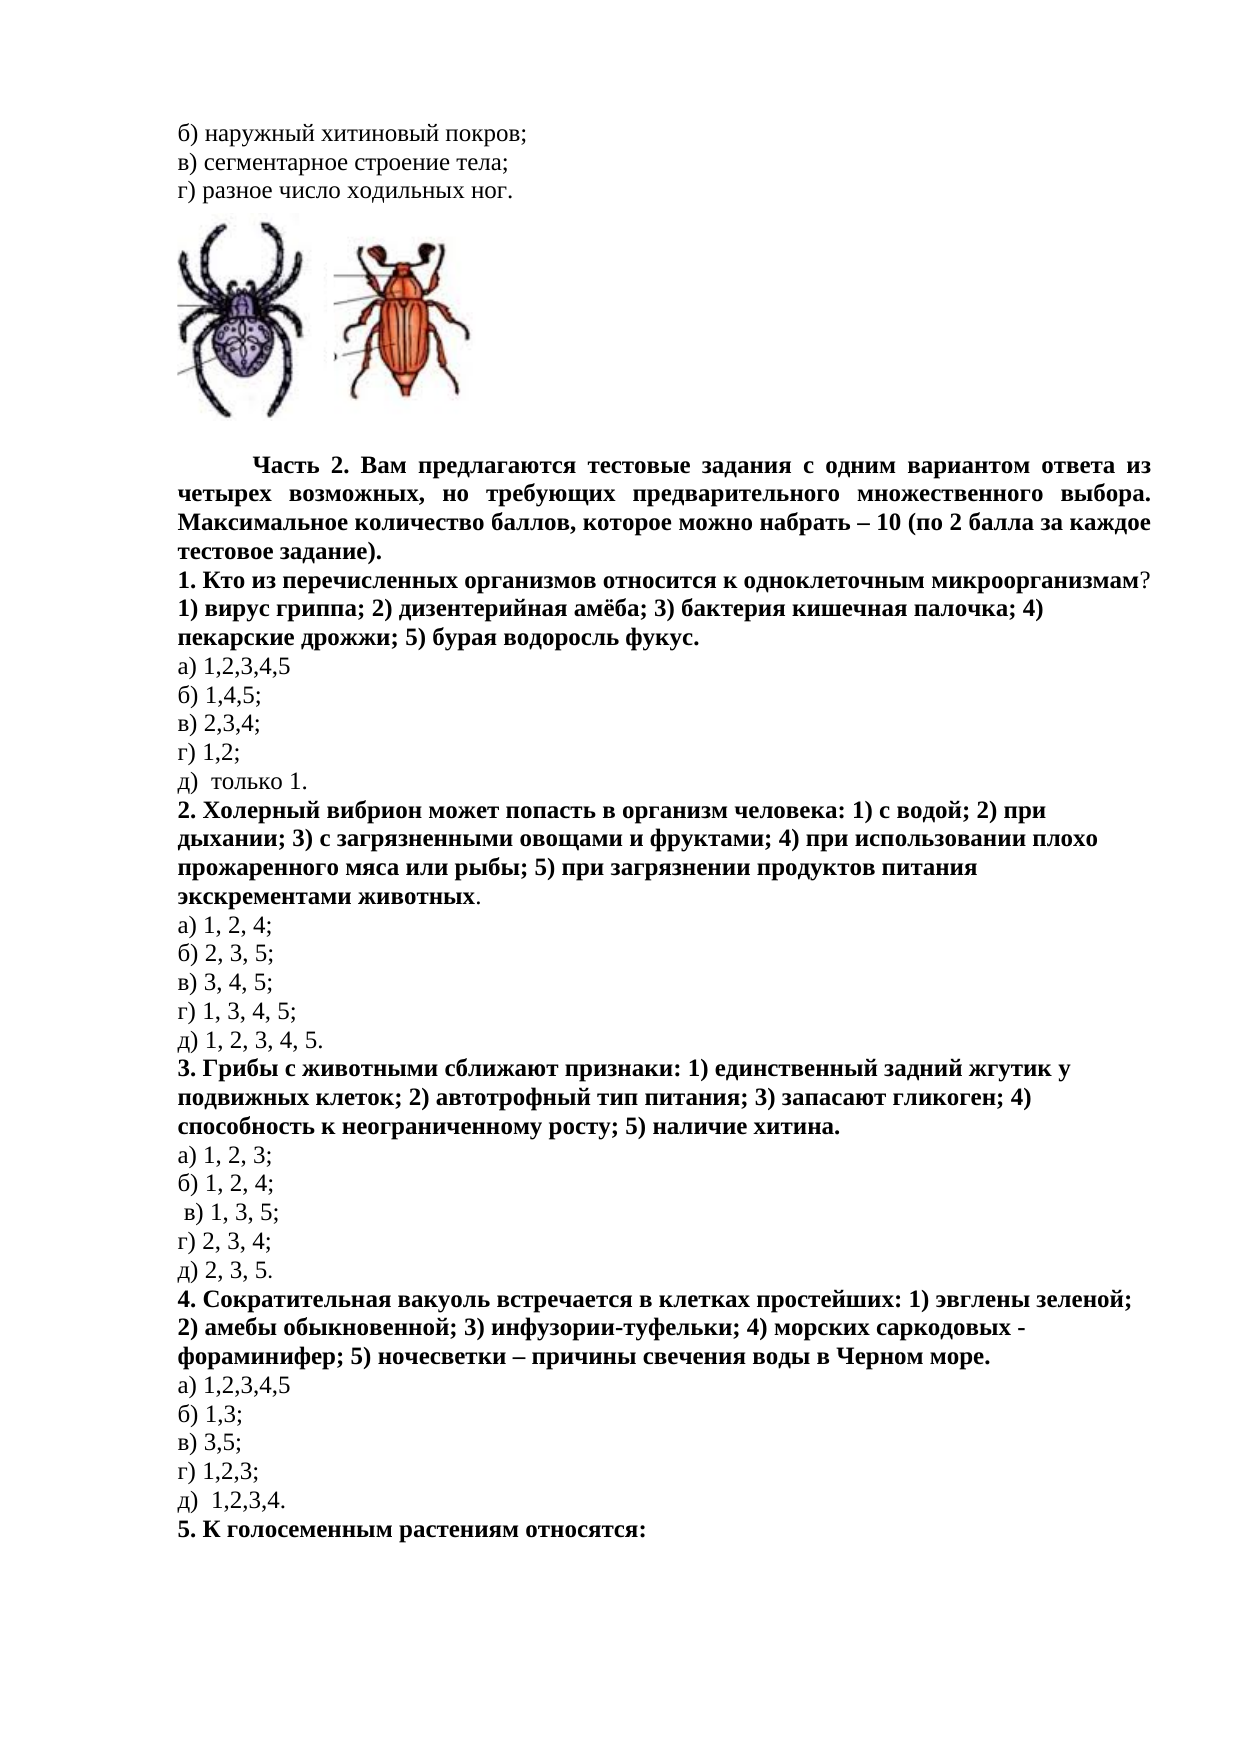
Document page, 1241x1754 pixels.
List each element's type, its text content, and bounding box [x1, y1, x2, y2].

text в) 3, 4, 5; [177, 967, 1152, 996]
text 1) вирус гриппа; 2) дизентерийная амёба; 3) бактерия кишечная палочка; 4) пекарские дрожжи; 5) бурая водоросль фукус. [177, 593, 1152, 651]
text Часть 2. Вам предлагаются тестовые задания с одним вариантом ответа из четырех возможных, но требующих предварительного множественного выбора. Максимальное количество баллов, которое можно набрать – 10 (по 2 балла за каждое тестовое задание). [177, 450, 1152, 565]
text д) 2, 3, 5. [177, 1255, 1152, 1284]
text а) 1, 2, 4; [177, 910, 1152, 938]
picture [333, 234, 476, 421]
text б) 2, 3, 5; [177, 938, 1152, 967]
text 3. Грибы с животными сближают признаки: 1) единственный задний жгутик у подвижных клеток; 2) автотрофный тип питания; 3) запасают гликоген; 4) способность к неограниченному росту; 5) наличие хитина. [177, 1053, 1152, 1140]
text б) наружный хитиновый покров; [177, 118, 1152, 147]
text б) 1, 2, 4; [177, 1168, 1152, 1197]
text в) 1, 3, 5; [177, 1197, 1152, 1226]
text 2. Холерный вибрион может попасть в организм человека: 1) с водой; 2) при дыхании; 3) с загрязненными овощами и фруктами; 4) при использовании плохо прожаренного мяса или рыбы; 5) при загрязнении продуктов питания экскрементами животных. [177, 795, 1152, 910]
text а) 1,2,3,4,5 б) 1,3; в) 3,5; г) 1,2,3; д) 1,2,3,4. [177, 1370, 1152, 1514]
text д) 1, 2, 3, 4, 5. [177, 1025, 1152, 1053]
text 5. К голосеменным растениям относятся: [177, 1514, 1152, 1542]
text а) 1, 2, 3; [177, 1140, 1152, 1168]
text 4. Сократительная вакуоль встречается в клетках простейших: 1) эвглены зеленой; 2) амебы обыкновенной; 3) инфузории-туфельки; 4) морских саркодовых - фораминифер; 5) ночесветки – причины свечения воды в Черном море. [177, 1284, 1152, 1370]
picture [177, 213, 328, 421]
text г) разное число ходильных ног. [177, 176, 1152, 204]
text а) 1,2,3,4,5 б) 1,4,5; в) 2,3,4; г) 1,2; д) только 1. [177, 651, 1152, 795]
text г) 2, 3, 4; [177, 1226, 1152, 1255]
text 1. Кто из перечисленных организмов относится к одноклеточным микроорганизмам? [177, 565, 1152, 593]
text г) 1, 3, 4, 5; [177, 996, 1152, 1025]
text в) сегментарное строение тела; [177, 147, 1152, 176]
